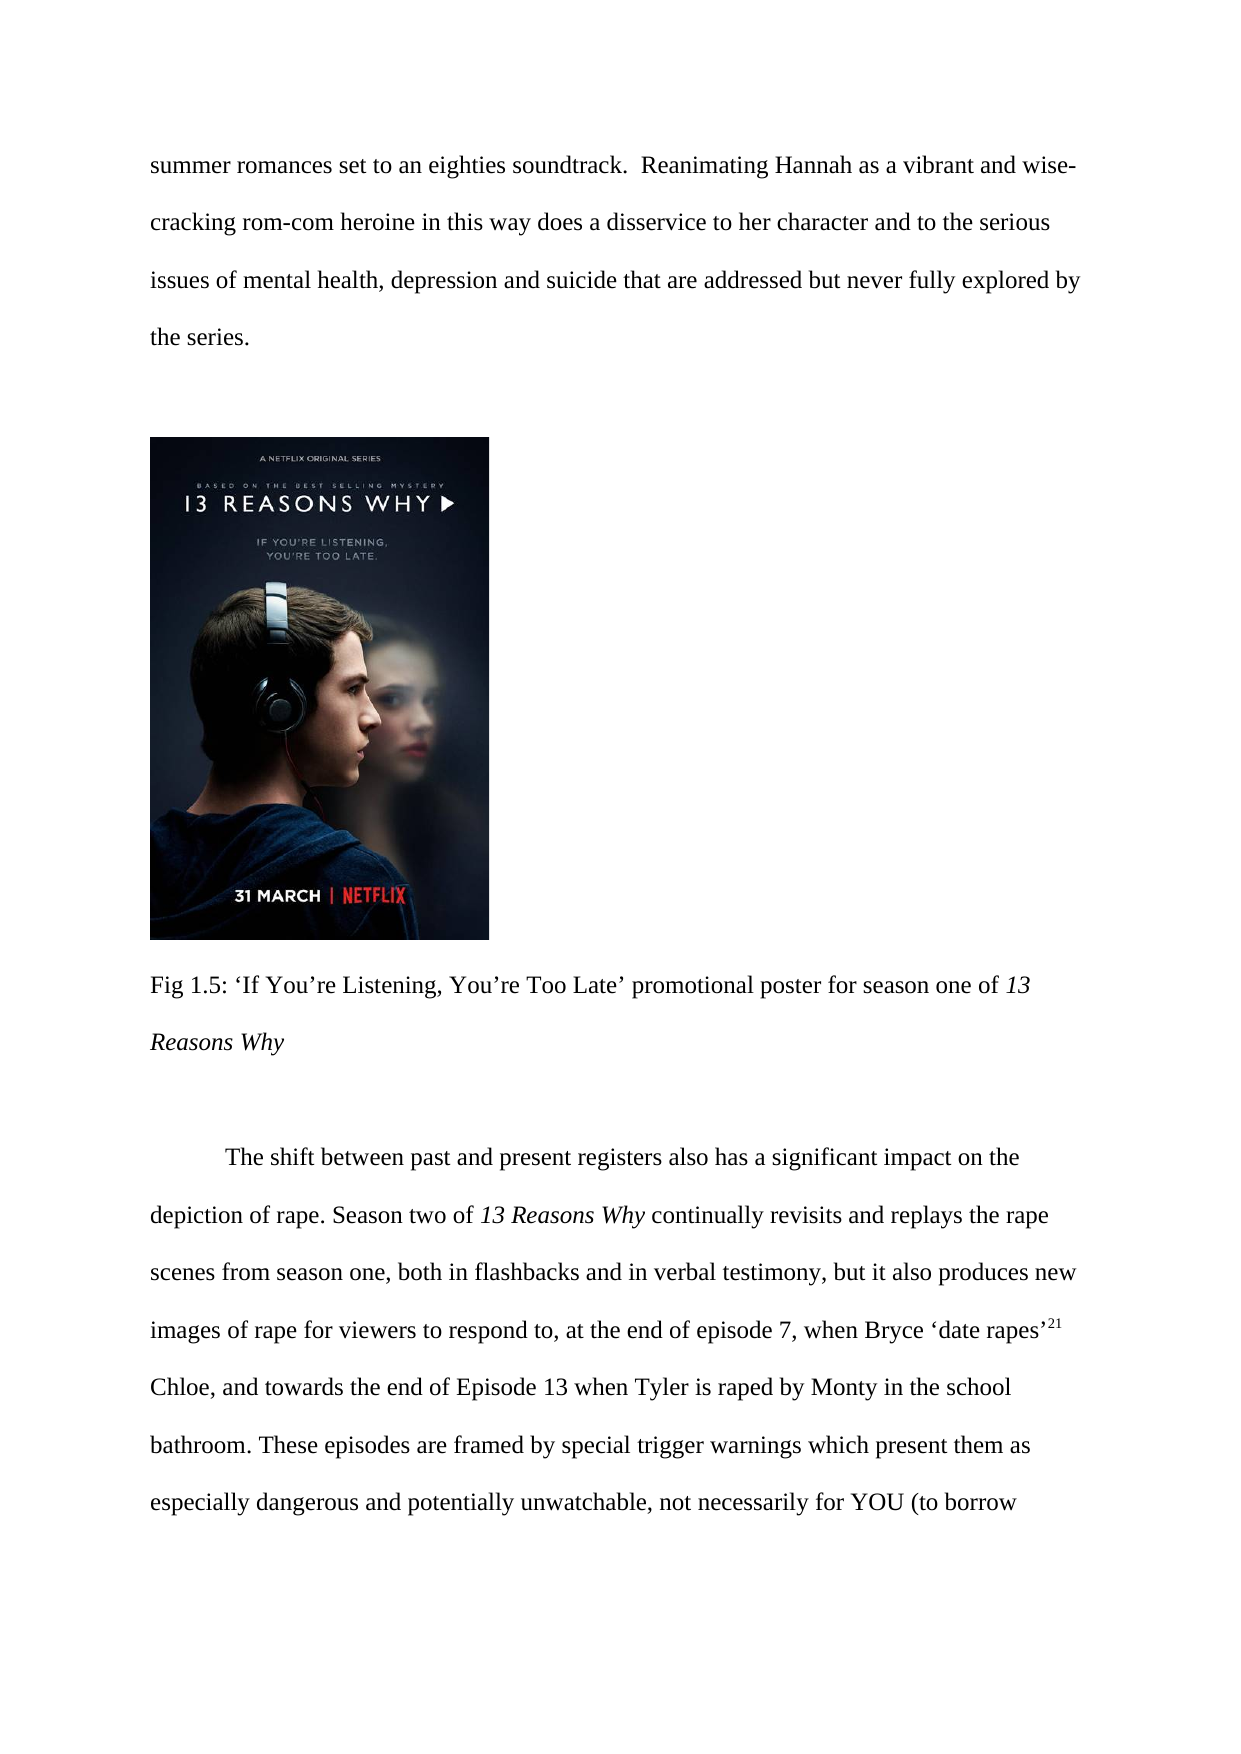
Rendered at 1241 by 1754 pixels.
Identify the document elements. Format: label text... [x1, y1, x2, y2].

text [150, 150, 1090, 351]
text Fig 1.5: ‘If You’re Listening, You’re Too Late’ promotional poster for season one of 13 Reasons Why [150, 970, 1090, 1056]
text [150, 1142, 1090, 1516]
picture [150, 437, 490, 940]
